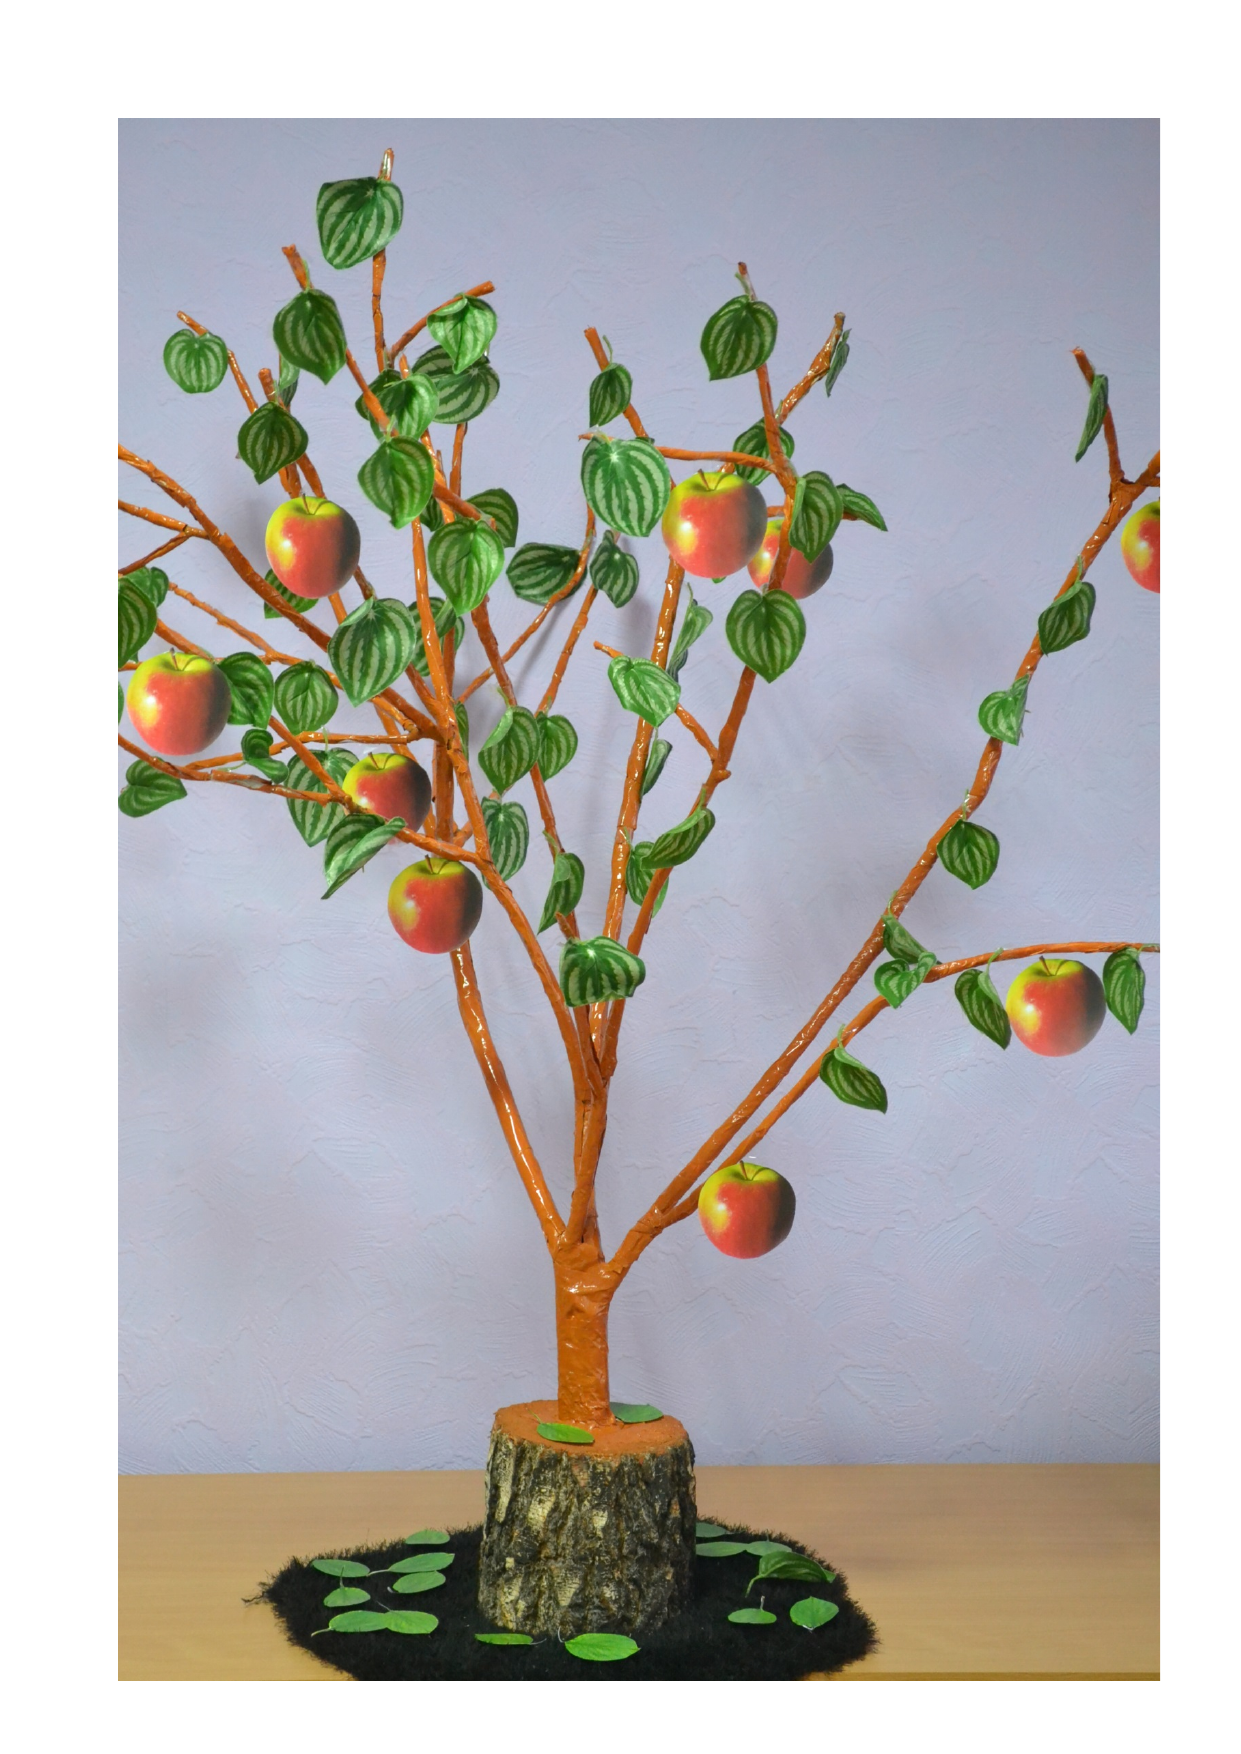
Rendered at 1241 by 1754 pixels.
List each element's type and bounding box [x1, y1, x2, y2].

picture [118, 118, 1161, 1681]
